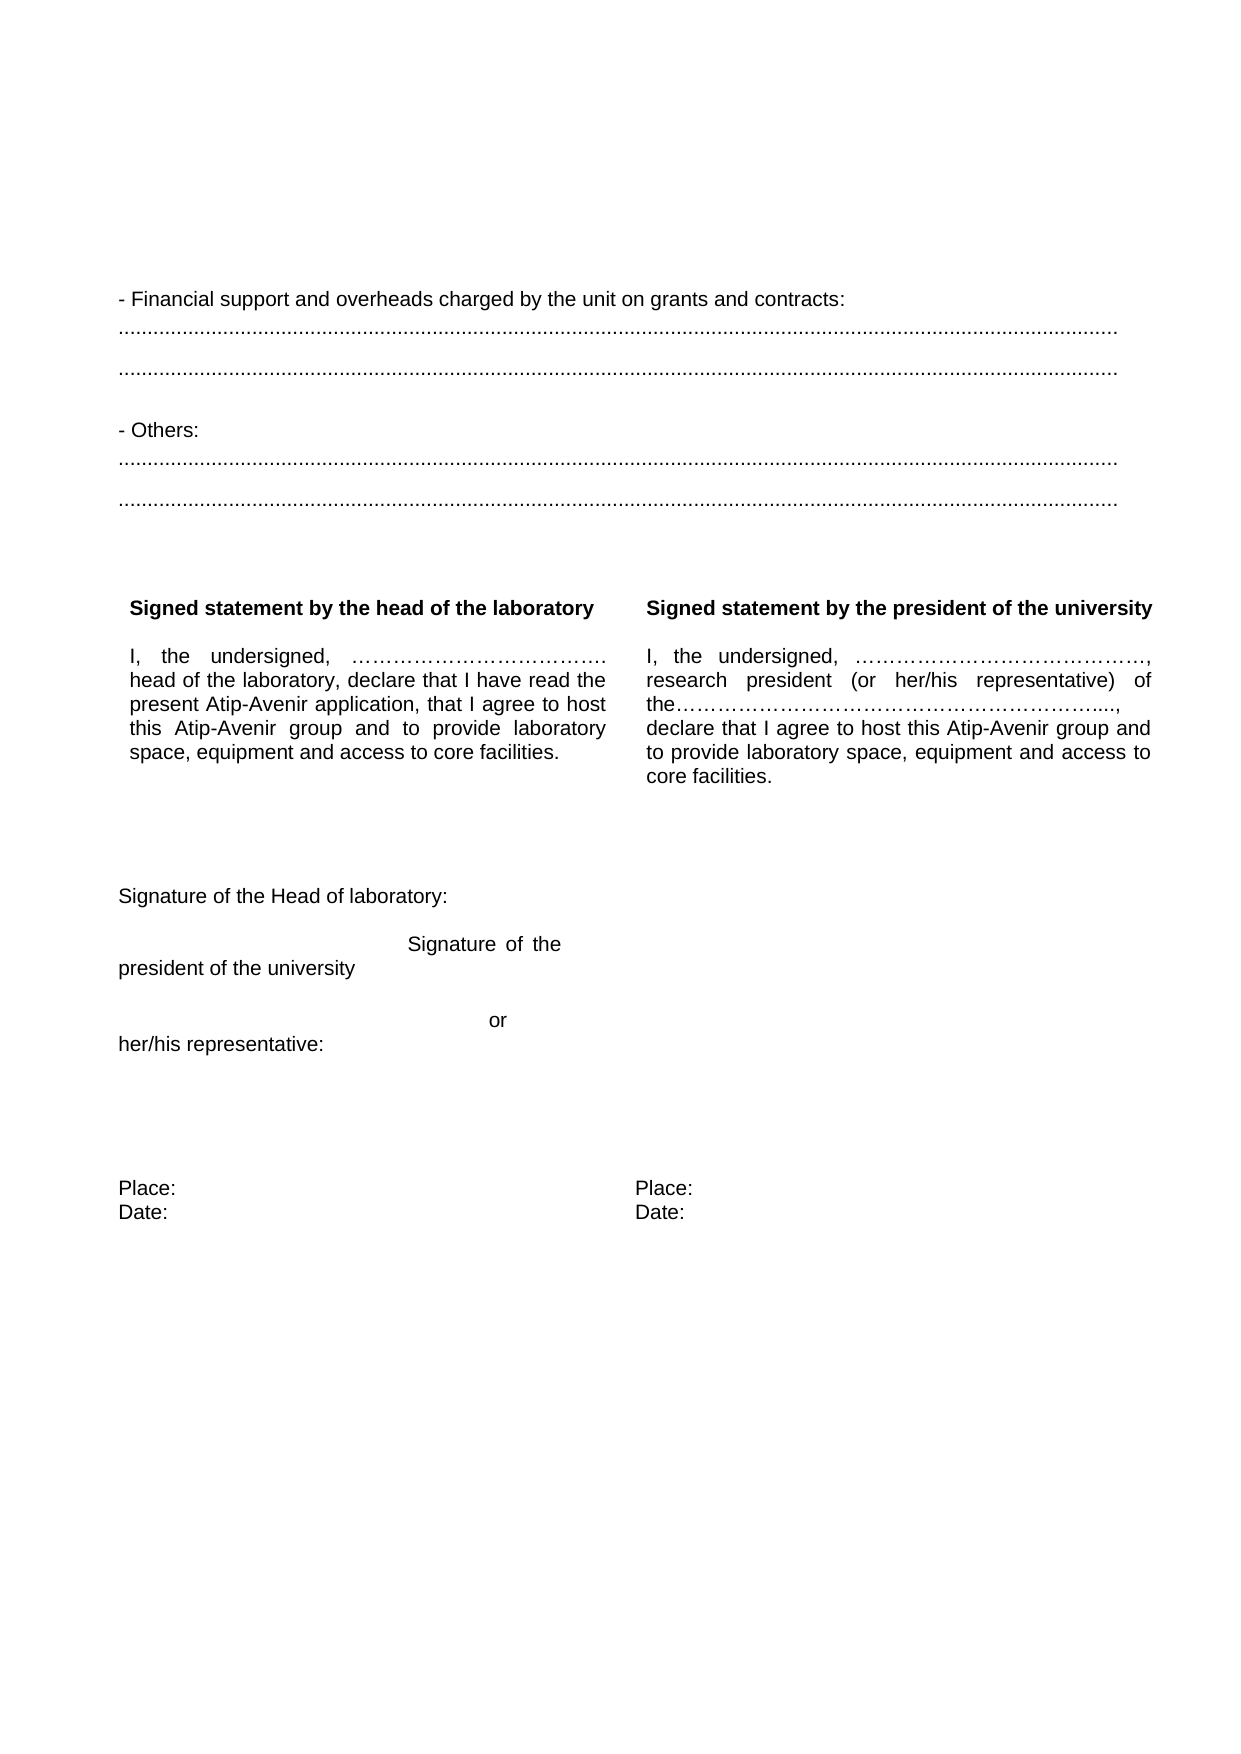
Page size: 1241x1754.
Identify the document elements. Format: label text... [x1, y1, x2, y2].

text Place: Place: [118, 1176, 1124, 1200]
table_header Signed statement by the president of the university I, the undersigned, ……………………………………, research president (or her/his representative) of the……………………………………………………...., declare that I agree to host this Atip-Avenir group and to provide laboratory space, equipment and access to core facilities. [617, 596, 1163, 859]
text - Others: [118, 418, 1122, 442]
text Date: Date: [118, 1200, 1124, 1224]
text - Financial support and overheads charged by the unit on grants and contracts: [118, 287, 1122, 311]
text or her/his representative: [118, 979, 561, 1056]
text Signature of the Head of laboratory: Signature of the president of the university [118, 883, 561, 979]
table_header Signed statement by the head of the laboratory I, the undersigned, ………………………………. head of the laboratory, declare that I have read the present Atip-Avenir application, that I agree to host this Atip-Avenir group and to provide laboratory space, equipment and access to core facilities. [129, 596, 617, 859]
